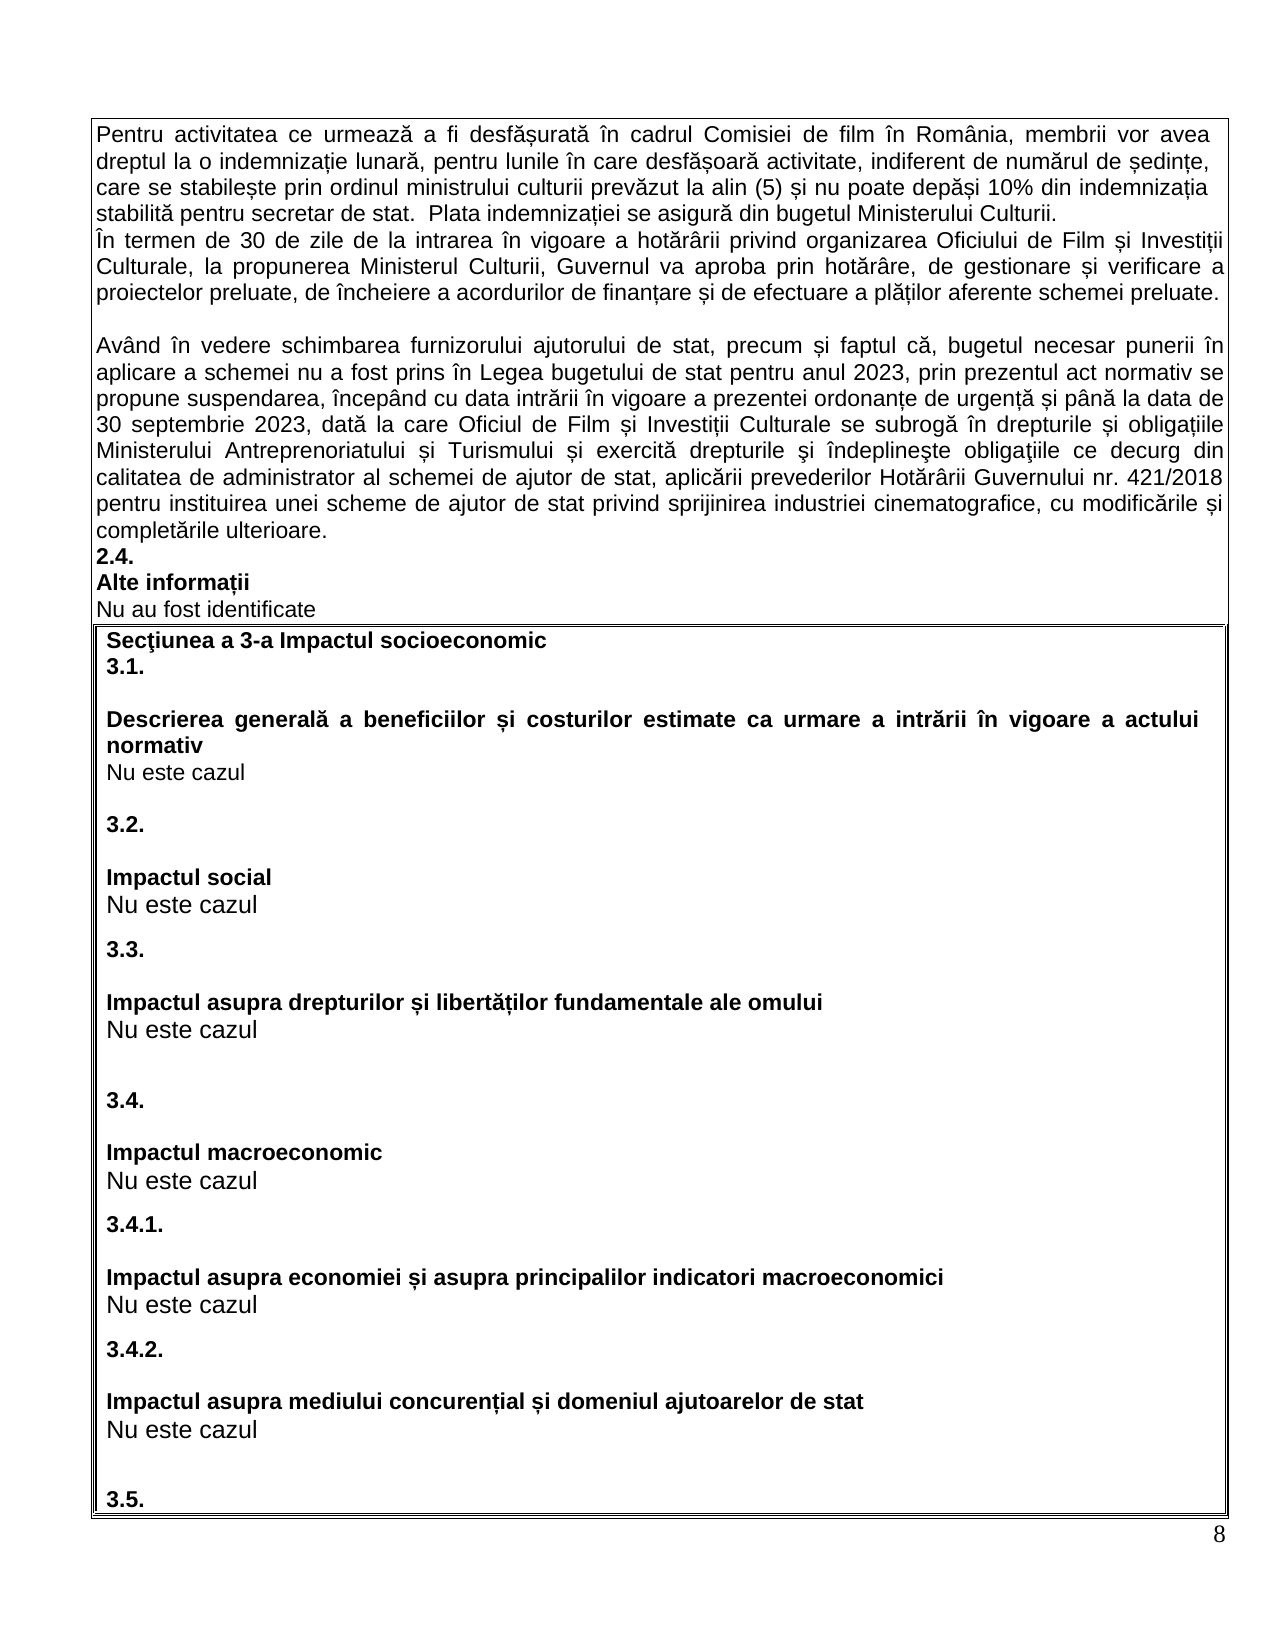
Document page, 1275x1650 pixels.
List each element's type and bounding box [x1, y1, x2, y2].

table_cell [92, 119, 1228, 1517]
